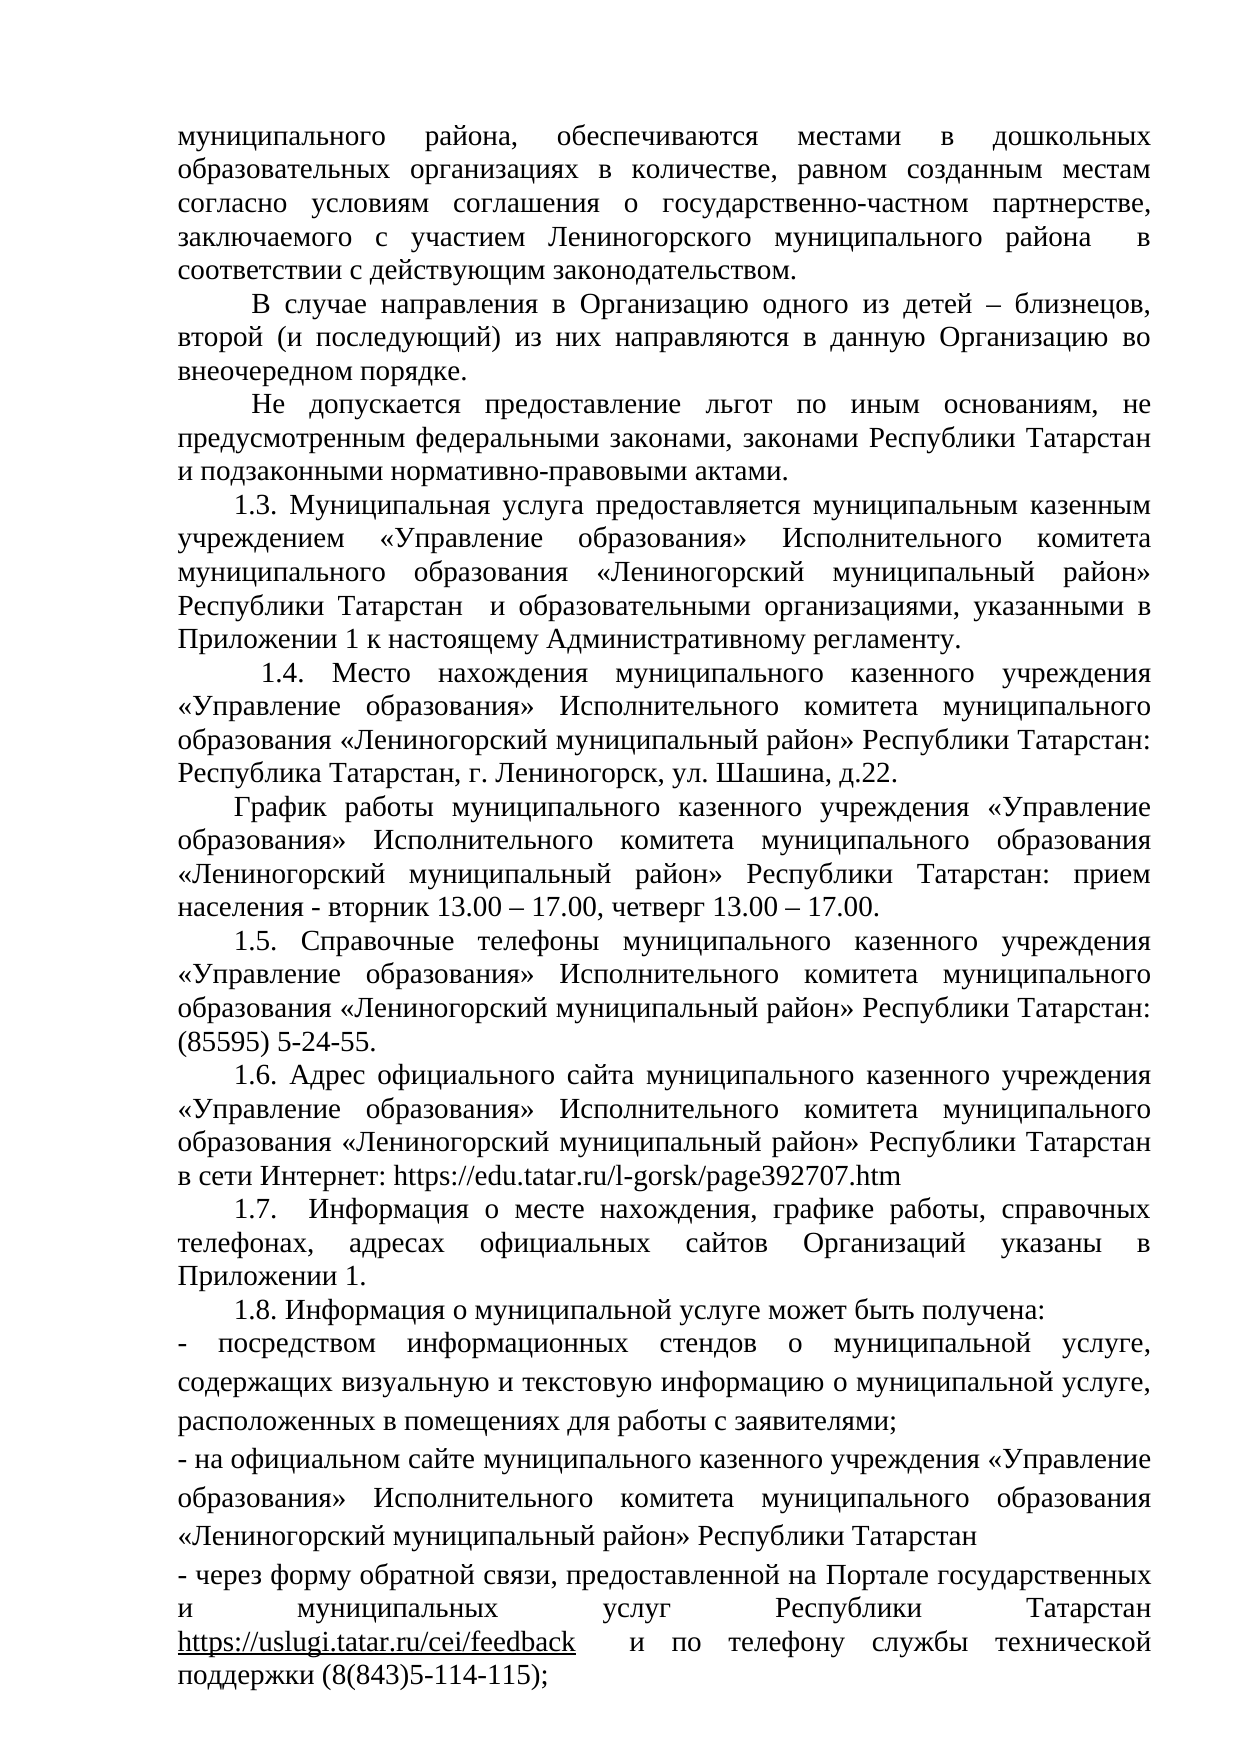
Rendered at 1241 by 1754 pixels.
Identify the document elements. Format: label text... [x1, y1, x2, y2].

text В случае направления в Организацию одного из детей – близнецов, второй (и последующий) из них направляются в данную Организацию во внеочередном порядке. [177, 286, 1152, 386]
text 1.5. Справочные телефоны муниципального казенного учреждения «Управление образования» Исполнительного комитета муниципального образования «Лениногорский муниципальный район» Республики Татарстан: (85595) 5-24-55. [177, 923, 1152, 1057]
text - на официальном сайте муниципального казенного учреждения «Управление образования» Исполнительного комитета муниципального образования «Лениногорский муниципальный район» Республики Татарстан [177, 1441, 1152, 1552]
text - посредством информационных стендов о муниципальной услуге, содержащих визуальную и текстовую информацию о муниципальной услуге, расположенных в помещениях для работы с заявителями; [177, 1326, 1152, 1436]
text 1.4. Место нахождения муниципального казенного учреждения «Управление образования» Исполнительного комитета муниципального образования «Лениногорский муниципальный район» Республики Татарстан: Республика Татарстан, г. Лениногорск, ул. Шашина, д.22. [177, 655, 1152, 789]
text Не допускается предоставление льгот по иным основаниям, не предусмотренным федеральными законами, законами Республики Татарстан и подзаконными нормативно-правовыми актами. [177, 386, 1152, 487]
text - через форму обратной связи, предоставленной на Портале государственных и муниципальных услуг Республики Татарстан https://uslugi.tatar.ru/cei/feedback и по телефону службы технической поддержки (8(843)5-114-115); [177, 1557, 1152, 1691]
text График работы муниципального казенного учреждения «Управление образования» Исполнительного комитета муниципального образования «Лениногорский муниципальный район» Республики Татарстан: прием населения - вторник 13.00 – 17.00, четверг 13.00 – 17.00. [177, 789, 1152, 923]
list 1.3. Муниципальная услуга предоставляется муниципальным казенным учреждением «Управление образования» Исполнительного комитета муниципального образования «Лениногорский муниципальный район» Республики Татарстан и образовательными организациями, указанными в Приложении 1 к настоящему Административному регламенту. [177, 487, 1152, 655]
text 1.8. Информация о муниципальной услуге может быть получена: [177, 1292, 1152, 1326]
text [177, 118, 1152, 286]
text 1.6. Адрес официального сайта муниципального казенного учреждения «Управление образования» Исполнительного комитета муниципального образования «Лениногорский муниципальный район» Республики Татарстан в сети Интернет: https://edu.tatar.ru/l-gorsk/page392707.htm [177, 1057, 1152, 1191]
text 1.7. Информация о месте нахождения, графике работы, справочных телефонах, адресах официальных сайтов Организаций указаны в Приложении 1. [177, 1191, 1152, 1292]
